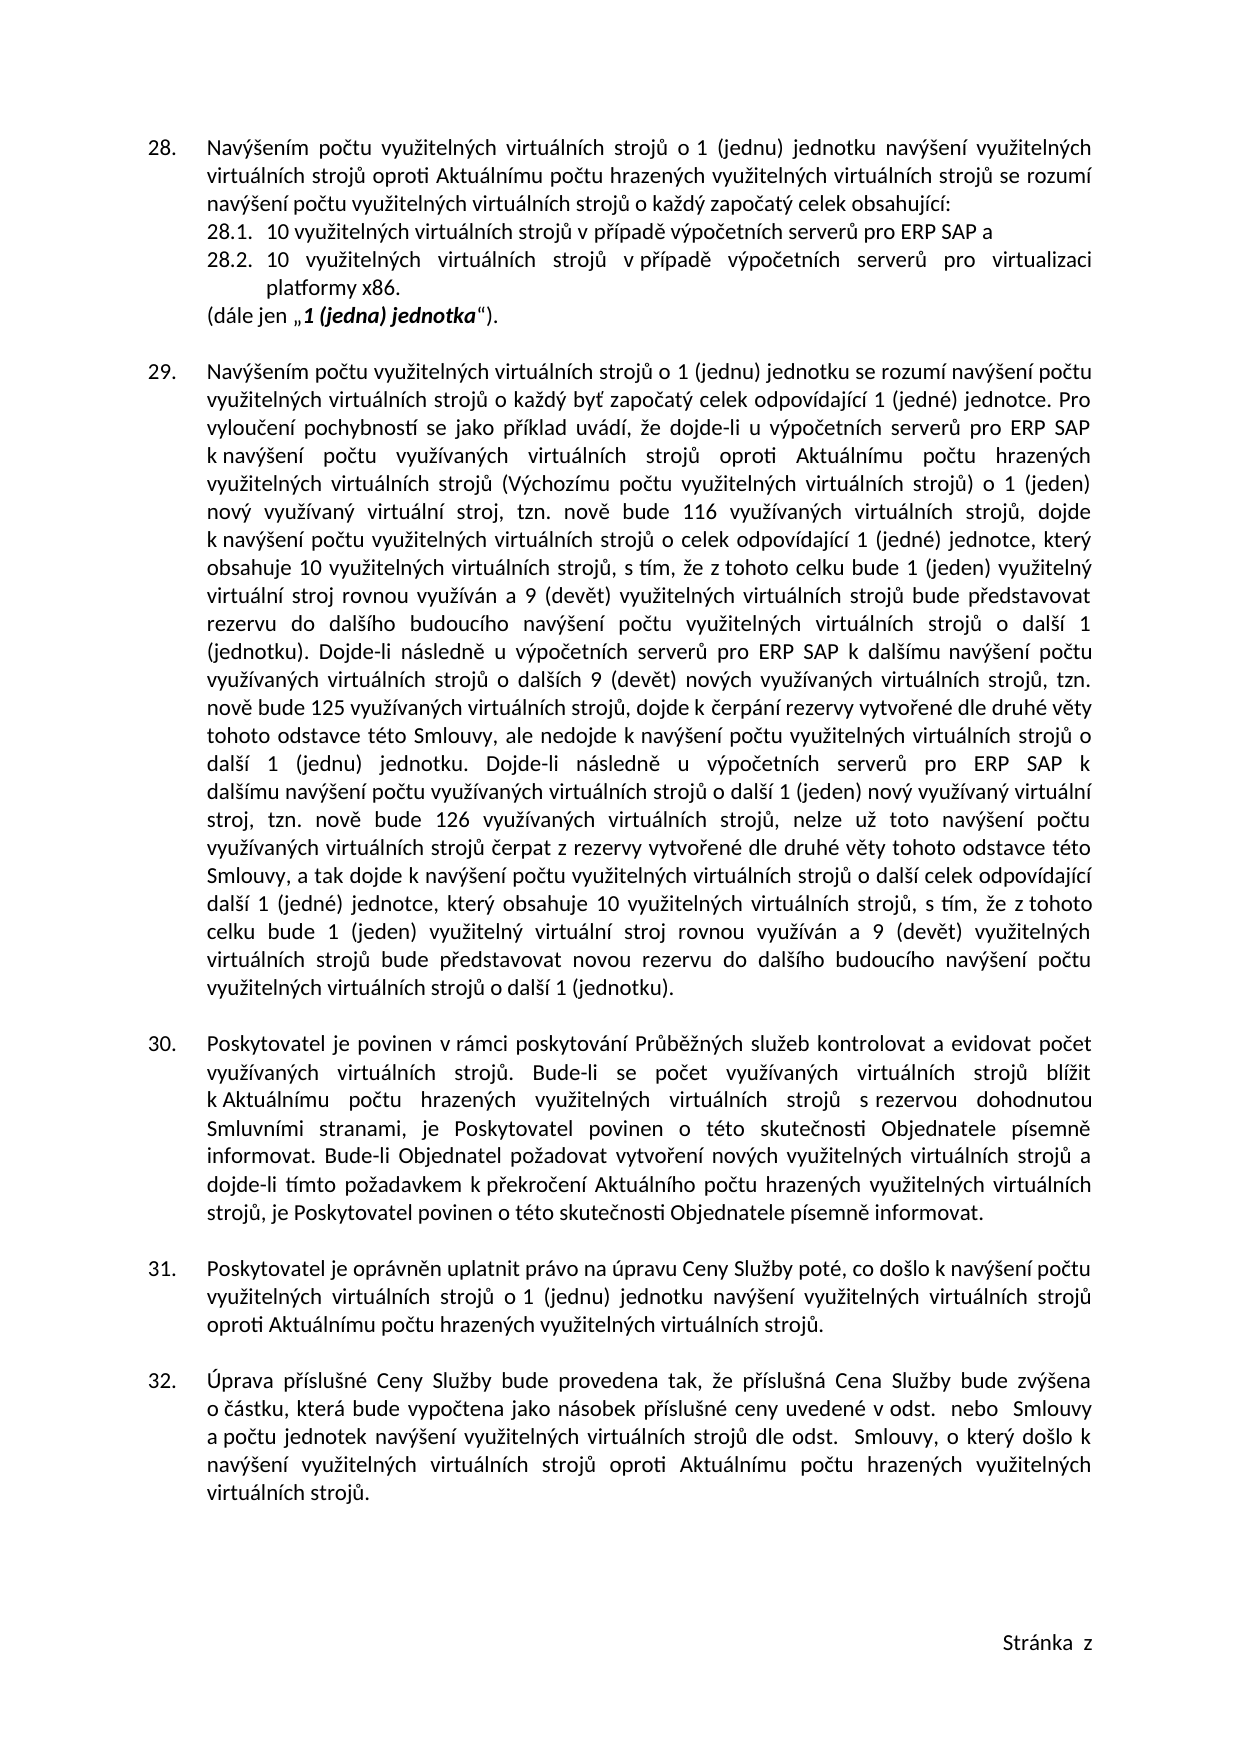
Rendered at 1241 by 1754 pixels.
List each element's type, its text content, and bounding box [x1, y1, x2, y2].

text Úprava příslušné Ceny Služby bude provedena tak, že příslušná Cena Služby bude zvýšena o částku, která bude vypočtena jako násobek příslušné ceny uvedené v odst. 24 nebo 25 Smlouvy a počtu jednotek navýšení využitelných virtuálních strojů dle odst. 28 Smlouvy, o který došlo k navýšení využitelných virtuálních strojů oproti Aktuálnímu počtu hrazených využitelných virtuálních strojů. [148, 1366, 1093, 1506]
list 10 využitelných virtuálních strojů v případě výpočetních serverů pro ERP SAP a [207, 217, 1093, 245]
text Poskytovatel je povinen v rámci poskytování Průběžných služeb kontrolovat a evidovat počet využívaných virtuálních strojů. Bude-li se počet využívaných virtuálních strojů blížit k Aktuálnímu počtu hrazených využitelných virtuálních strojů s rezervou dohodnutou Smluvními stranami, je Poskytovatel povinen o této skutečnosti Objednatele písemně informovat. Bude-li Objednatel požadovat vytvoření nových využitelných virtuálních strojů a dojde-li tímto požadavkem k překročení Aktuálního počtu hrazených využitelných virtuálních strojů, je Poskytovatel povinen o této skutečnosti Objednatele písemně informovat. [148, 1029, 1093, 1226]
text Navýšením počtu využitelných virtuálních strojů o 1 (jednu) jednotku se rozumí navýšení počtu využitelných virtuálních strojů o každý byť započatý celek odpovídající 1 (jedné) jednotce. Pro vyloučení pochybností se jako příklad uvádí, že dojde-li u výpočetních serverů pro ERP SAP k navýšení počtu využívaných virtuálních strojů oproti Aktuálnímu počtu hrazených využitelných virtuálních strojů (Výchozímu počtu využitelných virtuálních strojů) o 1 (jeden) nový využívaný virtuální stroj, tzn. nově bude 116 využívaných virtuálních strojů, dojde k navýšení počtu využitelných virtuálních strojů o celek odpovídající 1 (jedné) jednotce, který obsahuje 10 využitelných virtuálních strojů, s tím, že z tohoto celku bude 1 (jeden) využitelný virtuální stroj rovnou využíván a 9 (devět) využitelných virtuálních strojů bude představovat rezervu do dalšího budoucího navýšení počtu využitelných virtuálních strojů o další 1 (jednotku). Dojde-li následně u výpočetních serverů pro ERP SAP k dalšímu navýšení počtu využívaných virtuálních strojů o dalších 9 (devět) nových využívaných virtuálních strojů, tzn. nově bude 125 využívaných virtuálních strojů, dojde k čerpání rezervy vytvořené dle druhé věty tohoto odstavce této Smlouvy, ale nedojde k navýšení počtu využitelných virtuálních strojů o další 1 (jednu) jednotku. Dojde-li následně u výpočetních serverů pro ERP SAP k dalšímu navýšení počtu využívaných virtuálních strojů o další 1 (jeden) nový využívaný virtuální stroj, tzn. nově bude 126 využívaných virtuálních strojů, nelze už toto navýšení počtu využívaných virtuálních strojů čerpat z rezervy vytvořené dle druhé věty tohoto odstavce této Smlouvy, a tak dojde k navýšení počtu využitelných virtuálních strojů o další celek odpovídající další 1 (jedné) jednotce, který obsahuje 10 využitelných virtuálních strojů, s tím, že z tohoto celku bude 1 (jeden) využitelný virtuální stroj rovnou využíván a 9 (devět) využitelných virtuálních strojů bude představovat novou rezervu do dalšího budoucího navýšení počtu využitelných virtuálních strojů o další 1 (jednotku). [148, 357, 1093, 1002]
text Poskytovatel je oprávněn uplatnit právo na úpravu Ceny Služby poté, co došlo k navýšení počtu využitelných virtuálních strojů o 1 (jednu) jednotku navýšení využitelných virtuálních strojů oproti Aktuálnímu počtu hrazených využitelných virtuálních strojů. [148, 1254, 1093, 1338]
list (dále jen „1 (jedna) jednotka“). [207, 301, 1093, 329]
list 10 využitelných virtuálních strojů v případě výpočetních serverů pro virtualizaci platformy x86. [207, 245, 1093, 301]
text Navýšením počtu využitelných virtuálních strojů o 1 (jednu) jednotku navýšení využitelných virtuálních strojů oproti Aktuálnímu počtu hrazených využitelných virtuálních strojů se rozumí navýšení počtu využitelných virtuálních strojů o každý započatý celek obsahující: [148, 133, 1093, 217]
